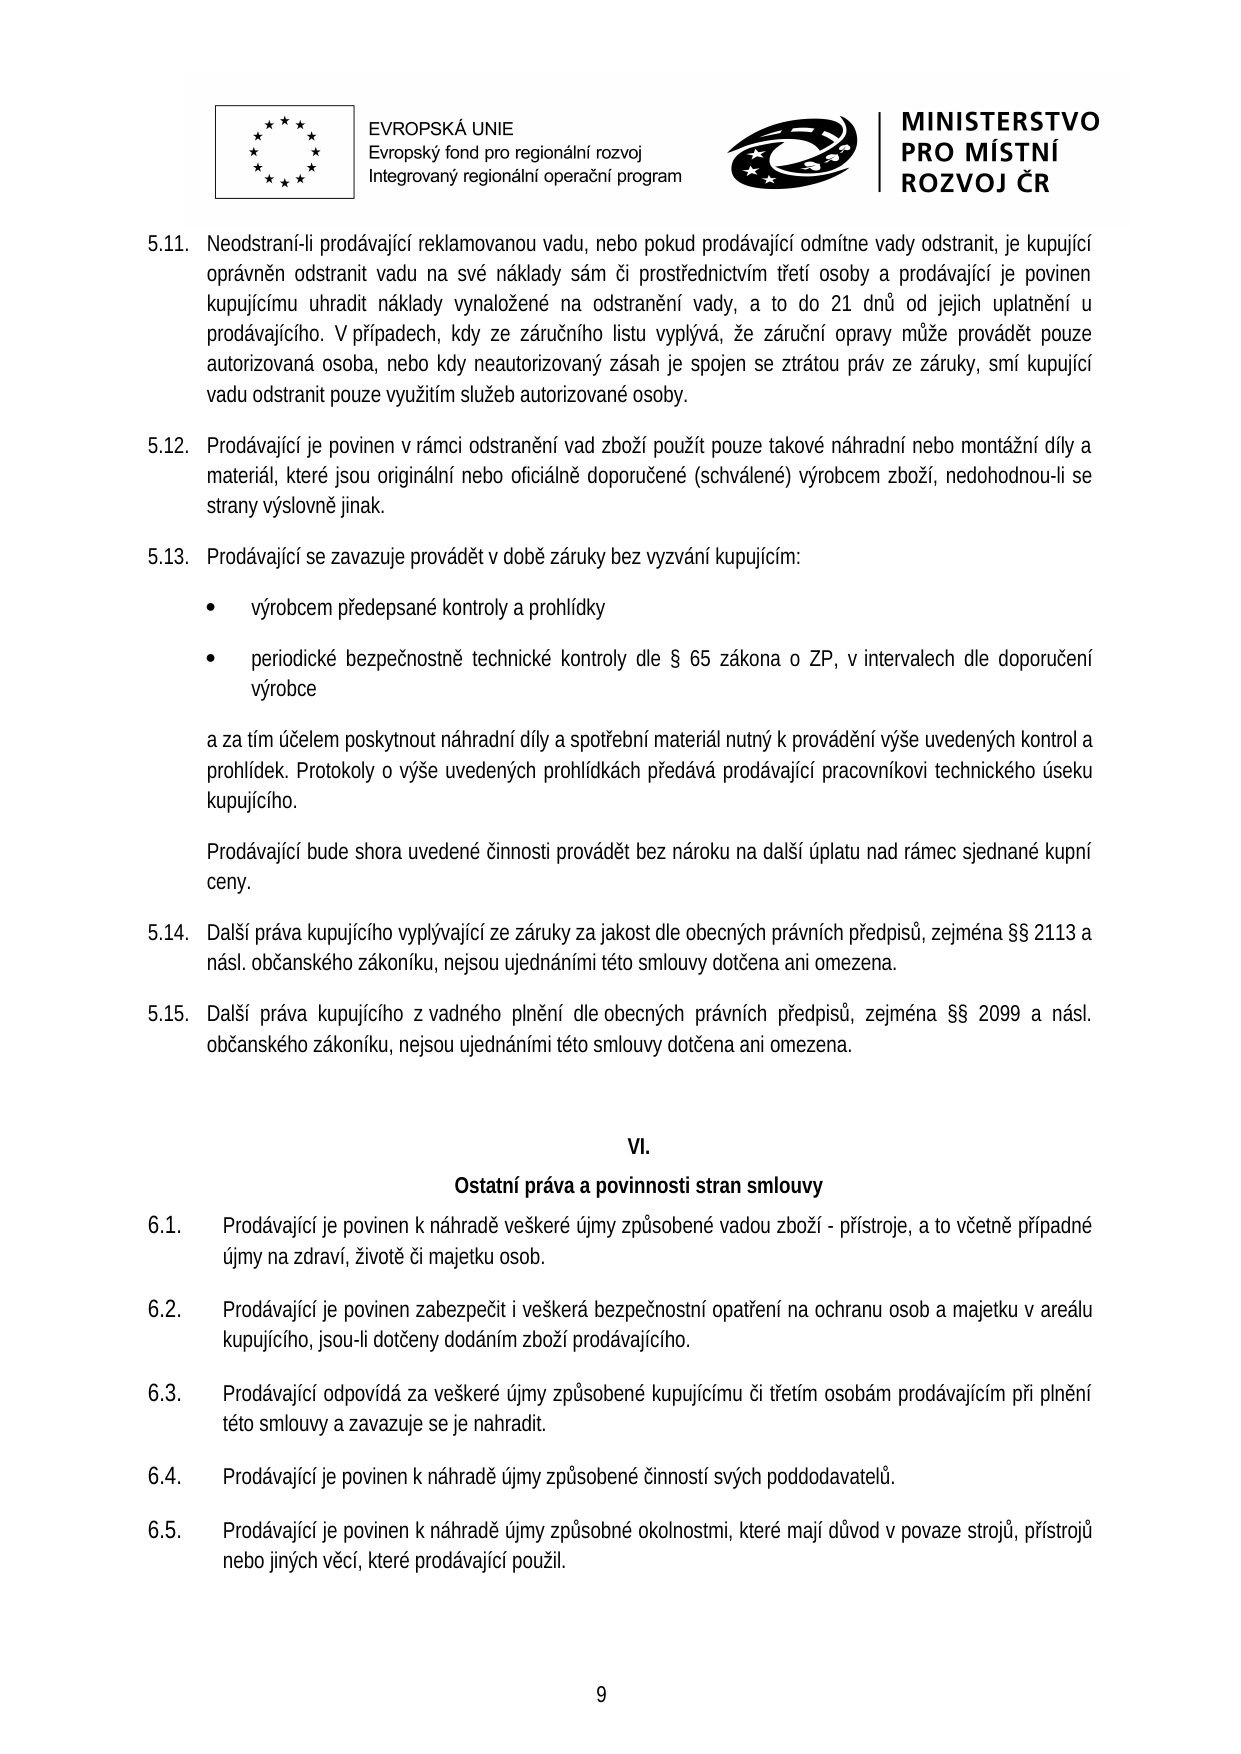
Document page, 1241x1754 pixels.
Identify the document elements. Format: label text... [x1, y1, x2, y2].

list Další práva kupujícího vyplývající ze záruky za jakost dle obecných právních předpisů, zejména §§ 2113 a násl. občanského zákoníku, nejsou ujednáními této smlouvy dotčena ani omezena. [148, 919, 1093, 976]
list Prodávající je povinen k náhradě újmy způsobené činností svých poddodavatelů. [148, 1461, 1093, 1490]
list výrobcem předepsané kontroly a prohlídky [207, 594, 1093, 621]
list Prodávající odpovídá za veškeré újmy způsobené kupujícímu či třetím osobám prodávajícím při plnění této smlouvy a zavazuje se je nahradit. [148, 1377, 1093, 1436]
text VI. [185, 1133, 1093, 1159]
list Prodávající je povinen k náhradě újmy způsobné okolnostmi, které mají důvod v povaze strojů, přístrojů nebo jiných věcí, které prodávající použil. [148, 1515, 1093, 1574]
subtitle Ostatní práva a povinnosti stran smlouvy [185, 1172, 1093, 1198]
picture [184, 73, 1130, 230]
text a za tím účelem poskytnout náhradní díly a spotřební materiál nutný k provádění výše uvedených kontrol a prohlídek. Protokoly o výše uvedených prohlídkách předává prodávající pracovníkovi technického úseku kupujícího. [207, 726, 1093, 813]
list Prodávající je povinen k náhradě veškeré újmy způsobené vadou zboží - přístroje, a to včetně případné újmy na zdraví, životě či majetku osob. [148, 1210, 1093, 1269]
list periodické bezpečnostně technické kontroly dle § 65 zákona o ZP, v intervalech dle doporučení výrobce [207, 645, 1093, 702]
text Prodávající bude shora uvedené činnosti provádět bez nároku na další úplatu nad rámec sjednané kupní ceny. [207, 838, 1093, 894]
list Prodávající je povinen zabezpečit i veškerá bezpečnostní opatření na ochranu osob a majetku v areálu kupujícího, jsou-li dotčeny dodáním zboží prodávajícího. [148, 1294, 1093, 1353]
list Neodstraní-li prodávající reklamovanou vadu, nebo pokud prodávající odmítne vady odstranit, je kupující oprávněn odstranit vadu na své náklady sám či prostřednictvím třetí osoby a prodávající je povinen kupujícímu uhradit náklady vynaložené na odstranění vady, a to do 21 dnů od jejich uplatnění u prodávajícího. V případech, kdy ze záručního listu vyplývá, že záruční opravy může provádět pouze autorizovaná osoba, nebo kdy neautorizovaný zásah je spojen se ztrátou práv ze záruky, smí kupující vadu odstranit pouze využitím služeb autorizované osoby. [148, 229, 1093, 407]
list Prodávající je povinen v rámci odstranění vad zboží použít pouze takové náhradní nebo montážní díly a materiál, které jsou originální nebo oficiálně doporučené (schválené) výrobcem zboží, nedohodnou-li se strany výslovně jinak. [148, 432, 1093, 518]
list Další práva kupujícího z vadného plnění dle obecných právních předpisů, zejména §§ 2099 a násl. občanského zákoníku, nejsou ujednáními této smlouvy dotčena ani omezena. [148, 1000, 1093, 1057]
list Prodávající se zavazuje provádět v době záruky bez vyzvání kupujícím: [148, 543, 1093, 569]
